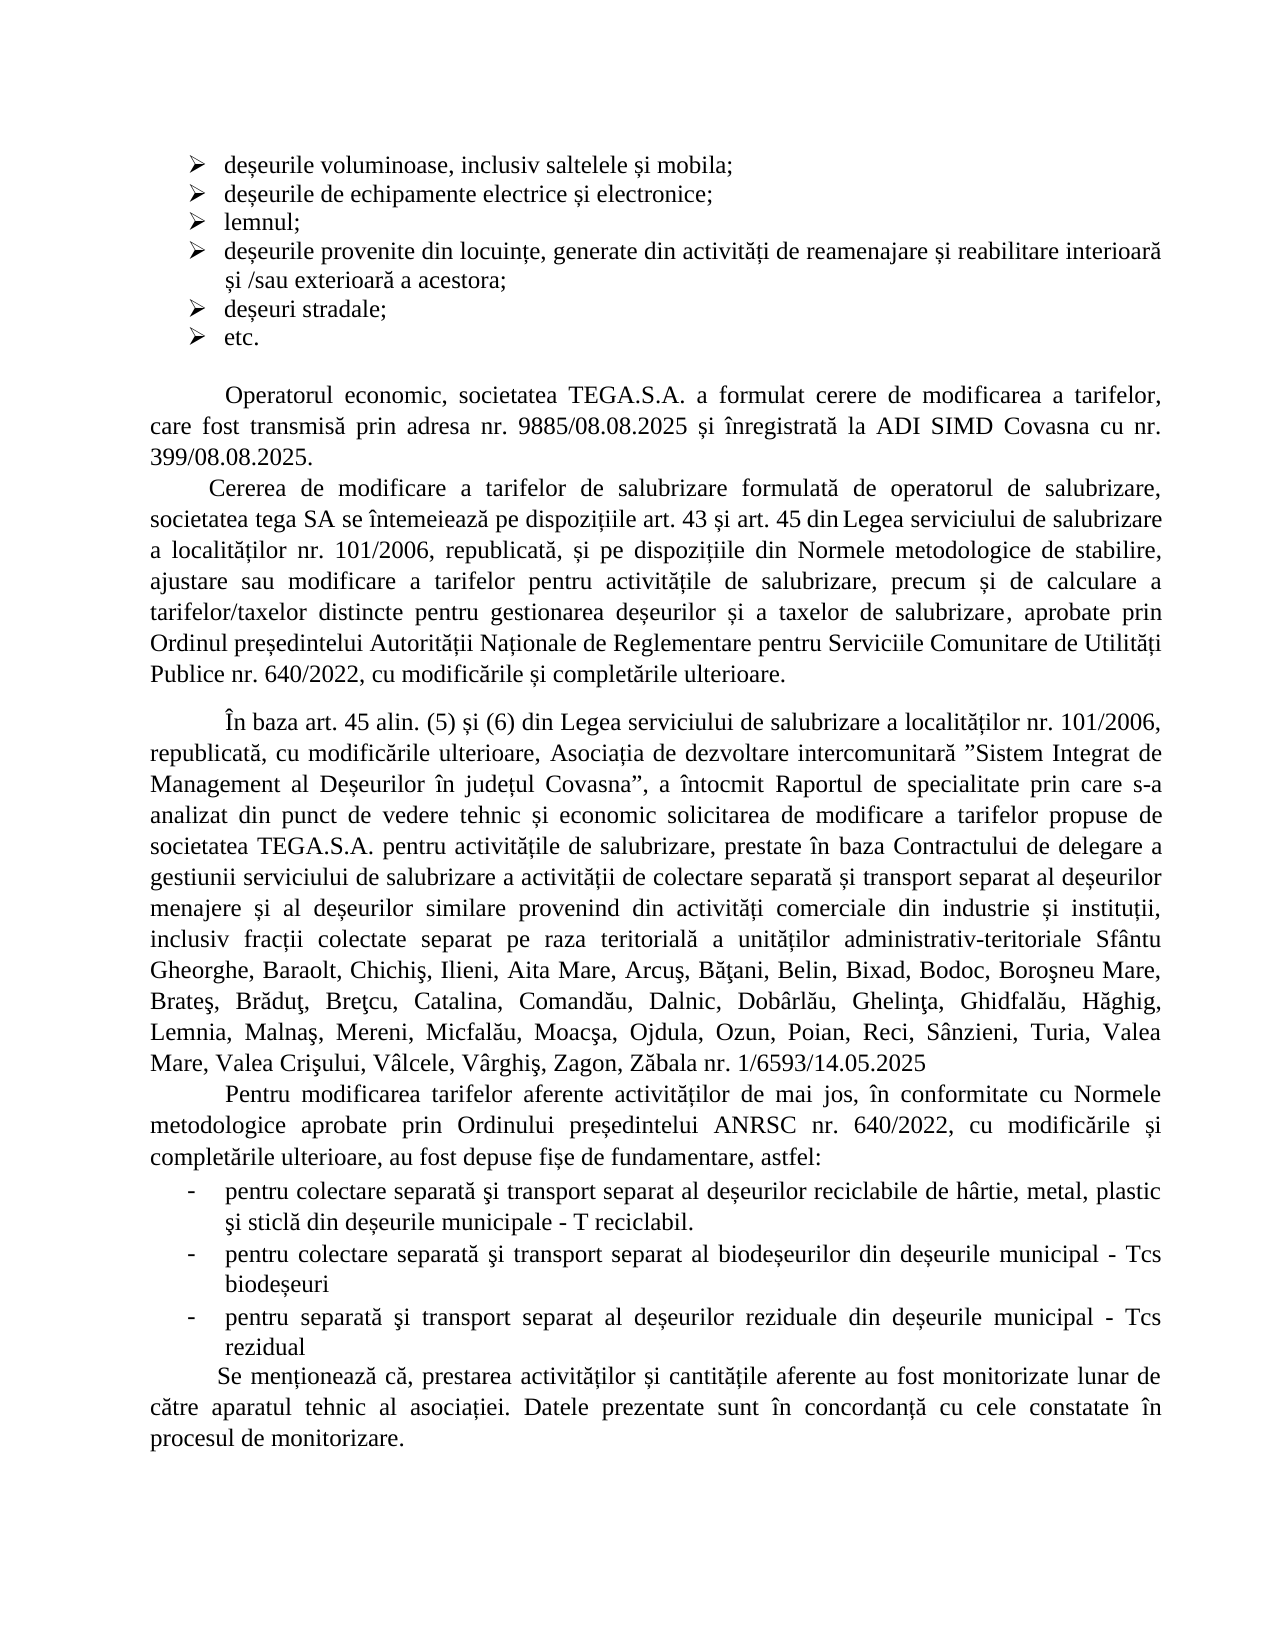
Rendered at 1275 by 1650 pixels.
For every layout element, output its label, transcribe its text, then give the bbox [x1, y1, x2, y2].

list deșeurile voluminoase, inclusiv saltelele și mobila; [187, 150, 1162, 179]
list Pentru modificarea tarifelor aferente activităților de mai jos, în conformitate cu Normele metodologice aprobate prin Ordinului președintelui ANRSC nr. 640/2022, cu modificările și completările ulterioare, au fost depuse fișe de fundamentare, astfel: [150, 1079, 1162, 1170]
list etc. [187, 322, 1162, 351]
text Operatorul economic, societatea TEGA.S.A. a formulat cerere de modificarea a tarifelor, care fost transmisă prin adresa nr. 9885/08.08.2025 și înregistrată la ADI SIMD Covasna cu nr. 399/08.08.2025. [150, 380, 1162, 471]
list deșeurile provenite din locuințe, generate din activități de reamenajare și reabilitare interioară și /sau exterioară a acestora; [187, 236, 1162, 294]
list pentru separată şi transport separat al deșeurilor reziduale din deșeurile municipal - Tcs rezidual [187, 1298, 1162, 1361]
list lemnul; [187, 207, 1162, 236]
text Se menționează că, prestarea activităților și cantitățile aferente au fost monitorizate lunar de către aparatul tehnic al asociației. Datele prezentate sunt în concordanță cu cele constatate în procesul de monitorizare. [150, 1361, 1162, 1452]
text Cererea de modificare a tarifelor de salubrizare formulată de operatorul de salubrizare, societatea tega SA se întemeiează pe dispozițiile art. 43 și art. 45 din Legea serviciului de salubrizare a localităților nr. 101/2006, republicată, și pe dispozițiile din Normele metodologice de stabilire, ajustare sau modificare a tarifelor pentru activitățile de salubrizare, precum și de calculare a tarifelor/taxelor distincte pentru gestionarea deșeurilor și a taxelor de salubrizare, aprobate prin Ordinul președintelui Autorității Naționale de Reglementare pentru Serviciile Comunitare de Utilități Publice nr. 640/2022, cu modificările și completările ulterioare. [150, 473, 1162, 688]
list pentru colectare separată şi transport separat al deșeurilor reciclabile de hârtie, metal, plastic şi sticlă din deșeurile municipale - T reciclabil. [187, 1173, 1162, 1236]
text În baza art. 45 alin. (5) și (6) din Legea serviciului de salubrizare a localităților nr. 101/2006, republicată, cu modificările ulterioare, Asociația de dezvoltare intercomunitară ”Sistem Integrat de Management al Deșeurilor în județul Covasna”, a întocmit Raportul de specialitate prin care s-a analizat din punct de vedere tehnic și economic solicitarea de modificare a tarifelor propuse de societatea TEGA.S.A. pentru activitățile de salubrizare, prestate în baza Contractului de delegare a gestiunii serviciului de salubrizare a activității de colectare separată și transport separat al deșeurilor menajere și al deșeurilor similare provenind din activități comerciale din industrie și instituții, inclusiv fracții colectate separat pe raza teritorială a unităților administrativ-teritoriale Sfântu Gheorghe, Baraolt, Chichiş, Ilieni, Aita Mare, Arcuş, Băţani, Belin, Bixad, Bodoc, Boroşneu Mare, Brateş, Brăduţ, Breţcu, Catalina, Comandău, Dalnic, Dobârlău, Ghelinţa, Ghidfalău, Hăghig, Lemnia, Malnaş, Mereni, Micfalău, Moacşa, Ojdula, Ozun, Poian, Reci, Sânzieni, Turia, Valea Mare, Valea Crişului, Vâlcele, Vârghiş, Zagon, Zăbala nr. 1/6593/14.05.2025 [150, 707, 1162, 1077]
list deșeuri stradale; [187, 294, 1162, 322]
list deșeurile de echipamente electrice și electronice; [187, 179, 1162, 207]
list pentru colectare separată şi transport separat al biodeșeurilor din deșeurile municipal - Tcs biodeșeuri [187, 1236, 1162, 1298]
